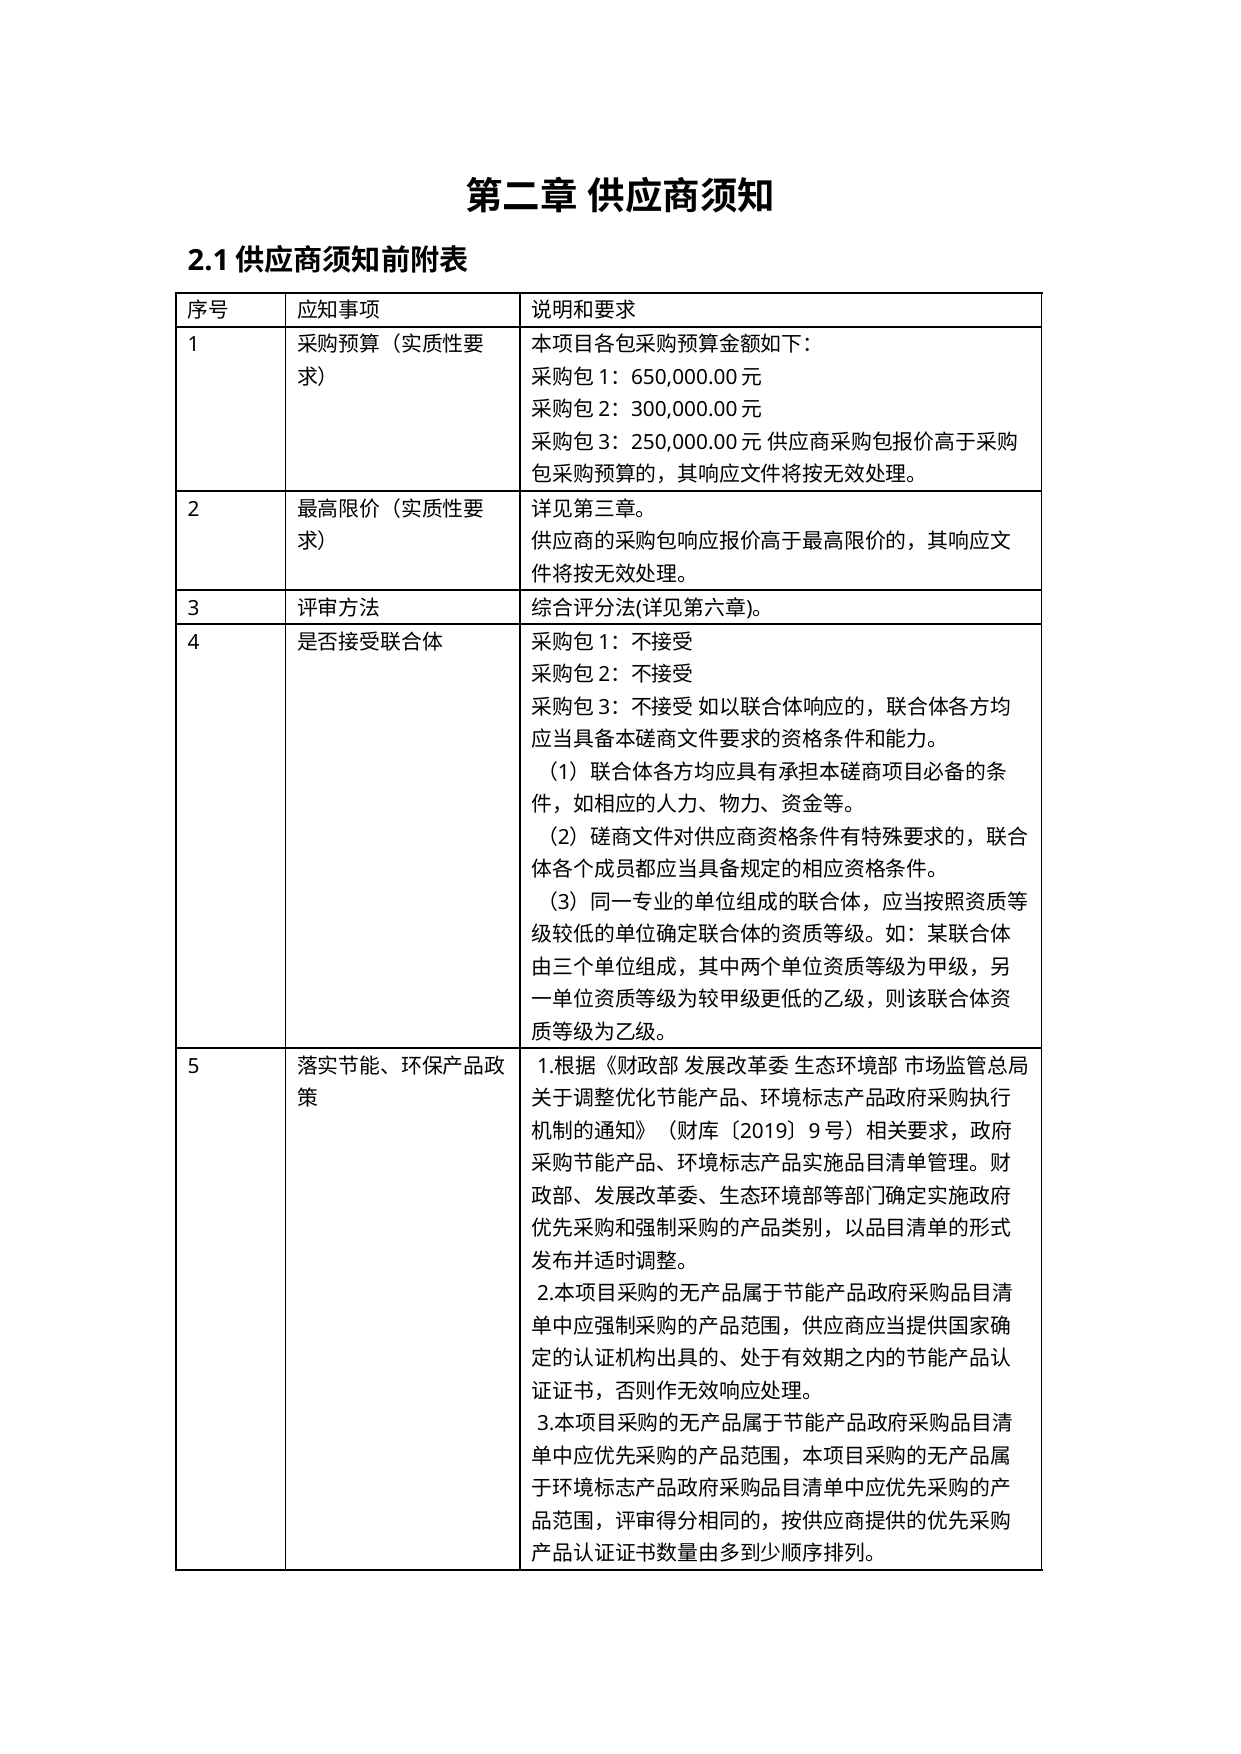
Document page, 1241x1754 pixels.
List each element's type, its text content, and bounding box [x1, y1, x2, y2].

table_cell 本项目各包采购预算金额如下： 采购包1：650,000.00元 采购包2：300,000.00元 采购包3：250,000.00元 供应商采购包报价高于采购包采购预算的，其响应文件将按无效处理。 [521, 328, 1041, 490]
table_header 说明和要求 [521, 294, 1041, 326]
table_cell 综合评分法(详见第六章)。 [521, 591, 1041, 623]
table_cell 评审方法 [286, 591, 519, 623]
table_cell 落实节能、环保产品政策 [286, 1049, 519, 1569]
text 第二章 供应商须知 [187, 162, 1053, 227]
table_cell 采购包1：不接受 采购包2：不接受 采购包3：不接受 如以联合体响应的，联合体各方均应当具备本磋商文件要求的资格条件和能力。 （1）联合体各方均应具有承担本磋商项目必备的条件，如相应的人力、物力、资金等。 （2）磋商文件对供应商资格条件有特殊要求的，联合体各个成员都应当具备规定的相应资格条件。 （3）同一专业的单位组成的联合体，应当按照资质等级较低的单位确定联合体的资质等级。如：某联合体由三个单位组成，其中两个单位资质等级为甲级，另一单位资质等级为较甲级更低的乙级，则该联合体资质等级为乙级。 [521, 625, 1041, 1047]
table_cell 1.根据《财政部 发展改革委 生态环境部 市场监管总局关于调整优化节能产品、环境标志产品政府采购执行机制的通知》（财库〔2019〕9号）相关要求，政府采购节能产品、环境标志产品实施品目清单管理。财政部、发展改革委、生态环境部等部门确定实施政府优先采购和强制采购的产品类别，以品目清单的形式发布并适时调整。 2.本项目采购的无产品属于节能产品政府采购品目清单中应强制采购的产品范围，供应商应当提供国家确定的认证机构出具的、处于有效期之内的节能产品认证证书，否则作无效响应处理。 3.本项目采购的无产品属于节能产品政府采购品目清单中应优先采购的产品范围，本项目采购的无产品属于环境标志产品政府采购品目清单中应优先采购的产品范围，评审得分相同的，按供应商提供的优先采购产品认证证书数量由多到少顺序排列。 [521, 1049, 1041, 1569]
text 2.1供应商须知前附表 [187, 227, 1053, 292]
table_header 序号 [177, 294, 285, 326]
table_cell 详见第三章。 供应商的采购包响应报价高于最高限价的，其响应文件将按无效处理。 [521, 492, 1041, 589]
table_cell 2 [177, 492, 285, 589]
table_cell 3 [177, 591, 285, 623]
table_cell 是否接受联合体 [286, 625, 519, 1047]
table_cell 5 [177, 1049, 285, 1569]
table_cell 最高限价（实质性要求） [286, 492, 519, 589]
table_cell 1 [177, 328, 285, 490]
table_cell 采购预算（实质性要求） [286, 328, 519, 490]
table_header 应知事项 [286, 294, 519, 326]
table_cell 4 [177, 625, 285, 1047]
